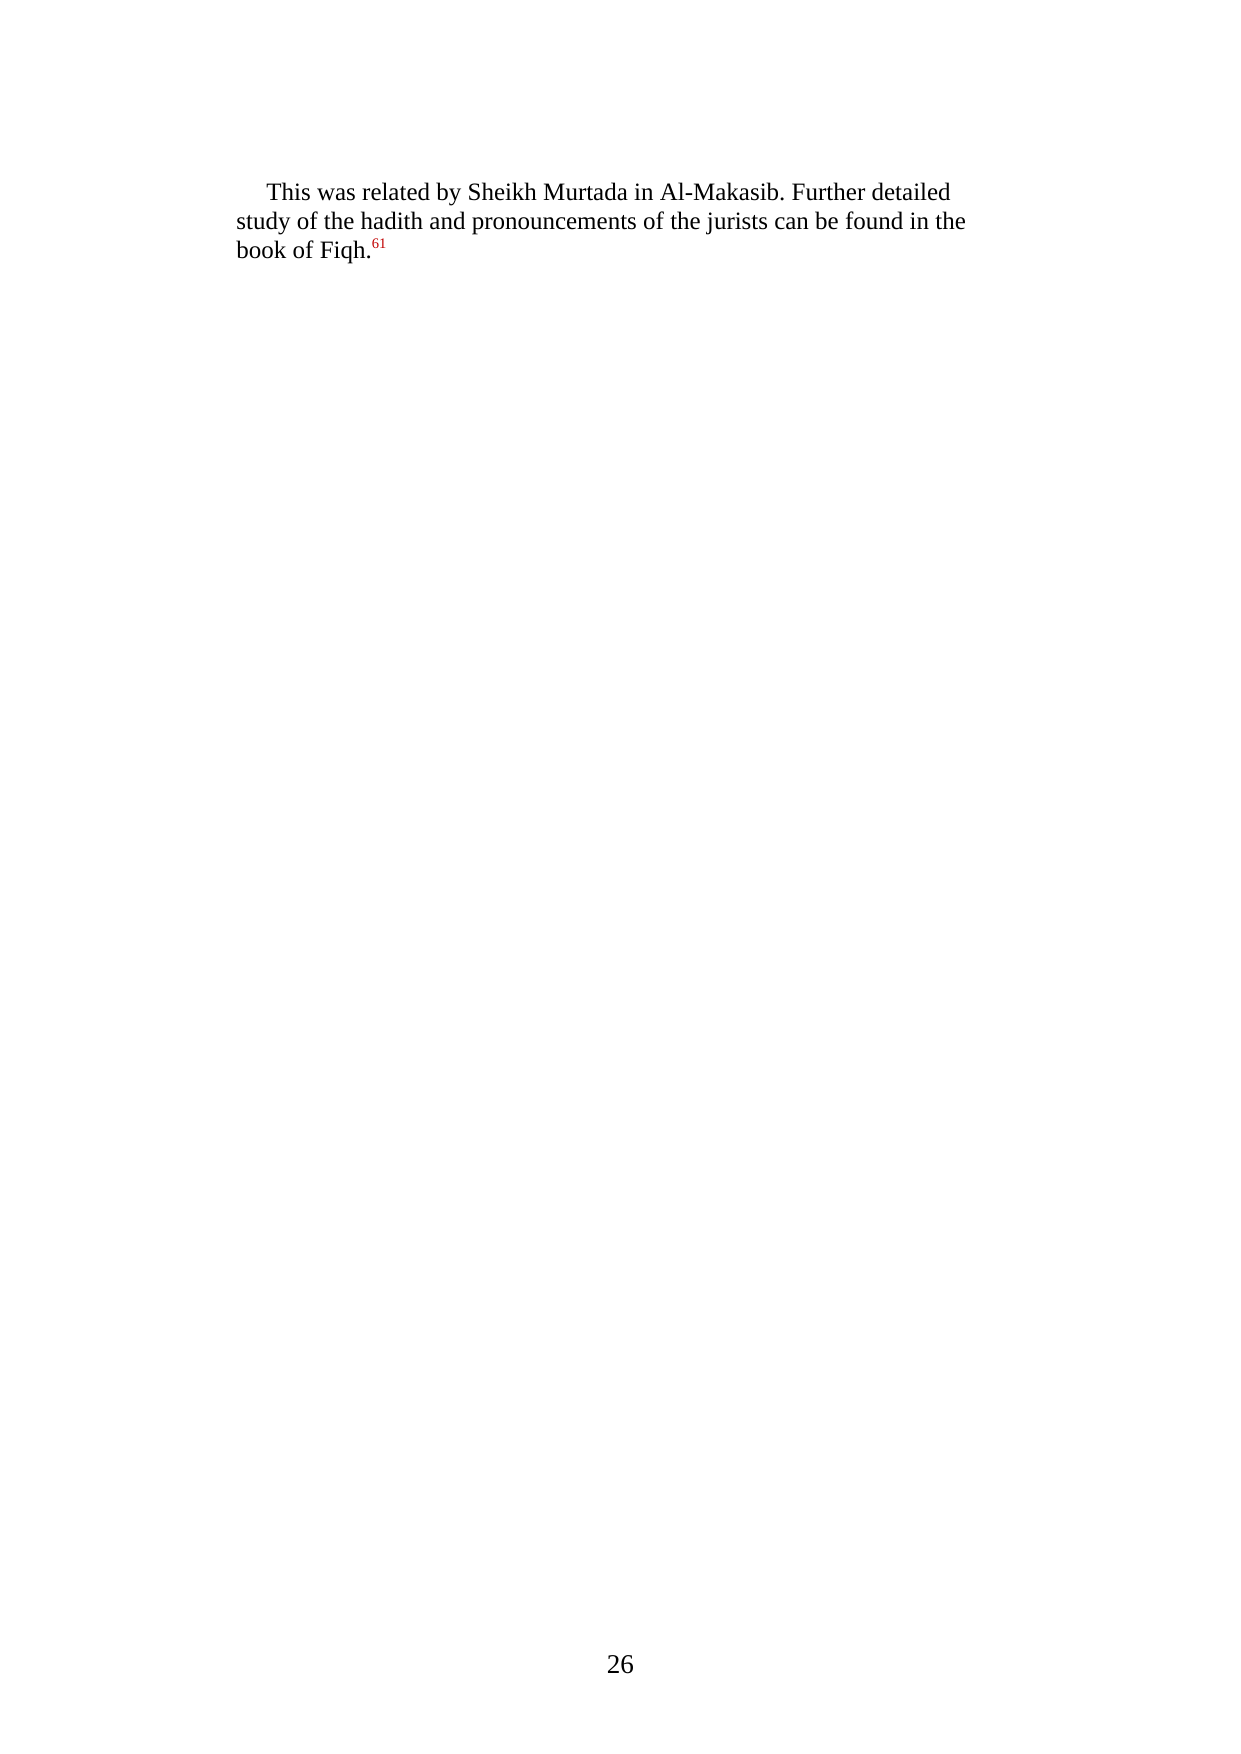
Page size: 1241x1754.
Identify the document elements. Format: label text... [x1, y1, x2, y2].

text This was related by Sheikh Murtada in Al-Makasib. Further detailed study of the hadith and pronouncements of the jurists can be found in the book of Fiqh.61 [236, 177, 1004, 263]
